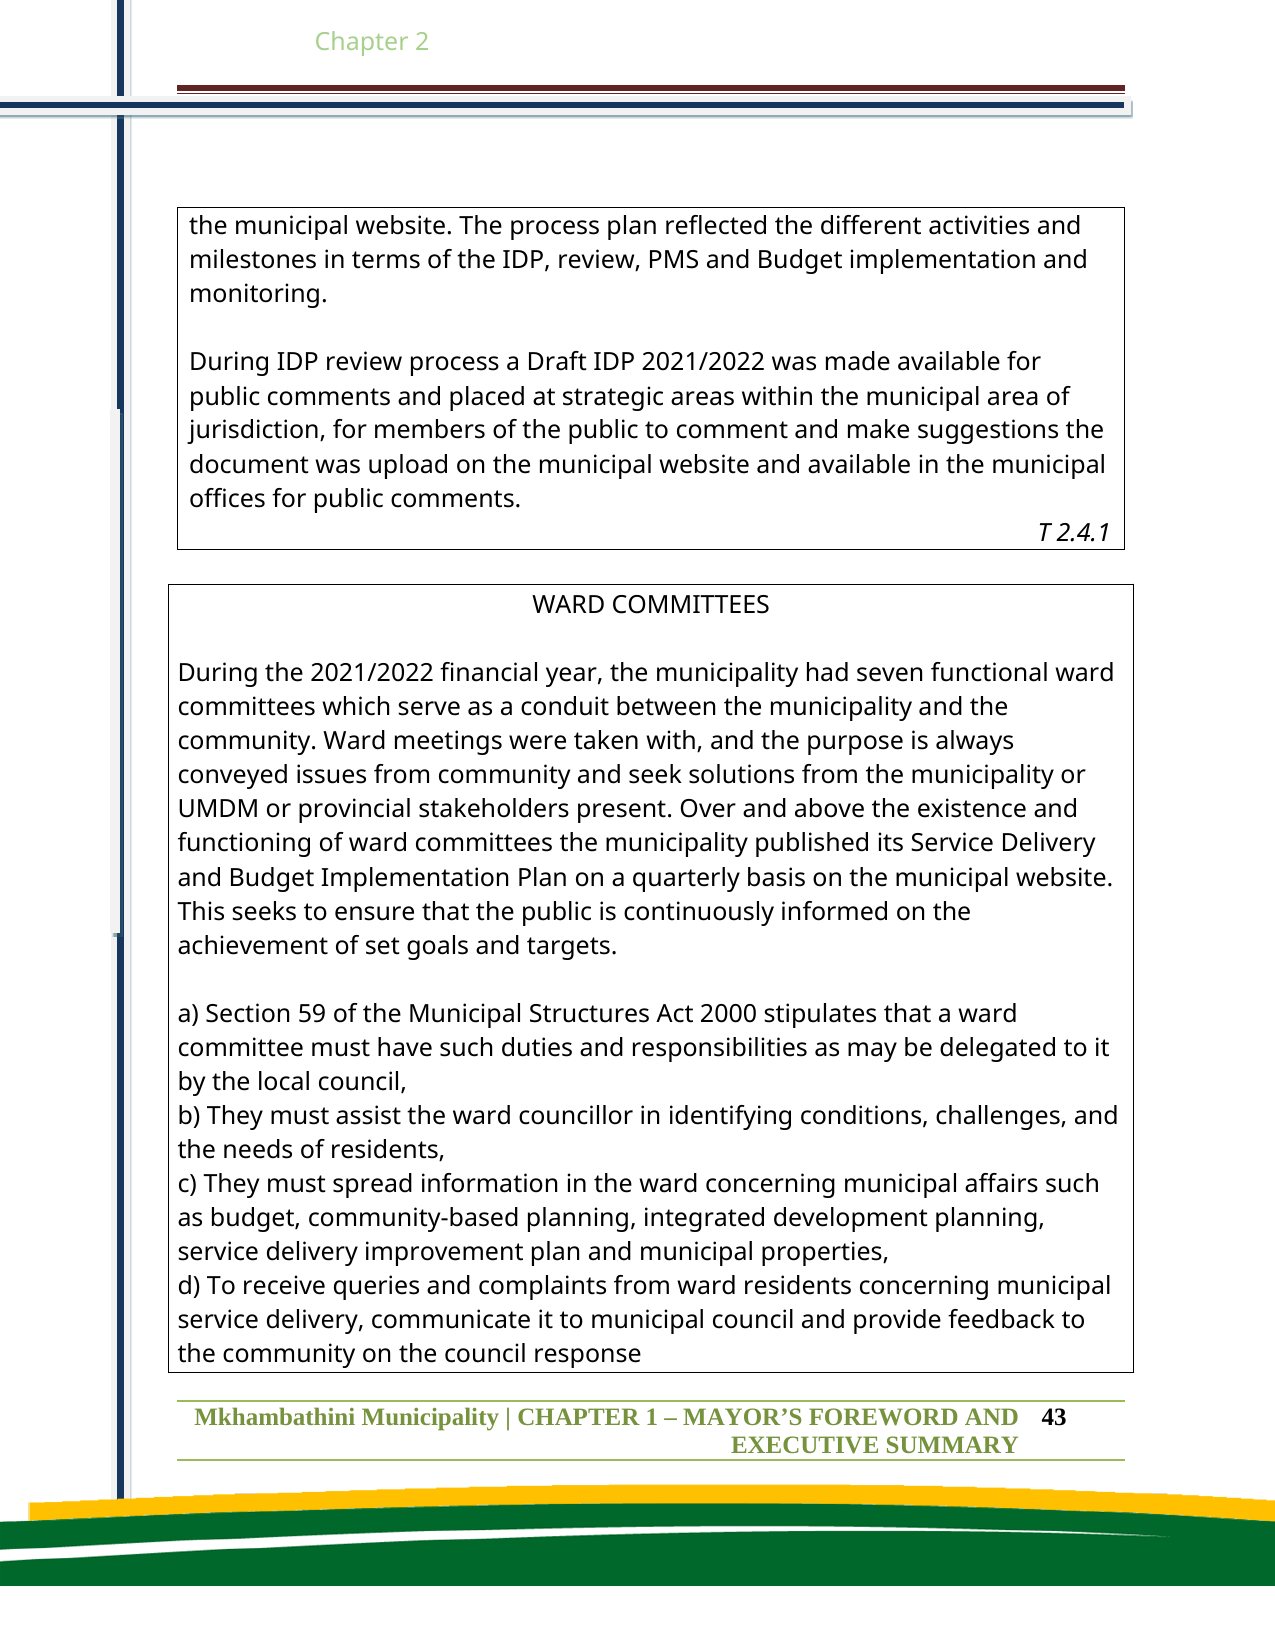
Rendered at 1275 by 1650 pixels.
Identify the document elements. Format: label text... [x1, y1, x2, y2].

text d) To receive queries and complaints from ward residents concerning municipal service delivery, communicate it to municipal council and provide feedback to the community on the council response [169, 1265, 1133, 1372]
text During the 2021/2022 financial year, the municipality had seven functional ward committees which serve as a conduit between the municipality and the community. Ward meetings were taken with, and the purpose is always conveyed issues from community and seek solutions from the municipality or UMDM or provincial stakeholders present. Over and above the existence and functioning of ward committees the municipality published its Service Delivery and Budget Implementation Plan on a quarterly basis on the municipal website. This seeks to ensure that the public is continuously informed on the achievement of set goals and targets. [177, 655, 1125, 961]
picture [0, 1484, 1275, 1586]
text c) They must spread information in the ward concerning municipal affairs such as budget, community-based planning, integrated development planning, service delivery improvement plan and municipal properties, [177, 1166, 1125, 1265]
text a) Section 59 of the Municipal Structures Act 2000 stipulates that a ward committee must have such duties and responsibilities as may be delegated to it by the local council, [177, 995, 1125, 1098]
text WARD COMMITTEES [169, 585, 1133, 621]
text b) They must assist the ward councillor in identifying conditions, challenges, and the needs of residents, [177, 1098, 1125, 1166]
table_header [178, 208, 1124, 548]
